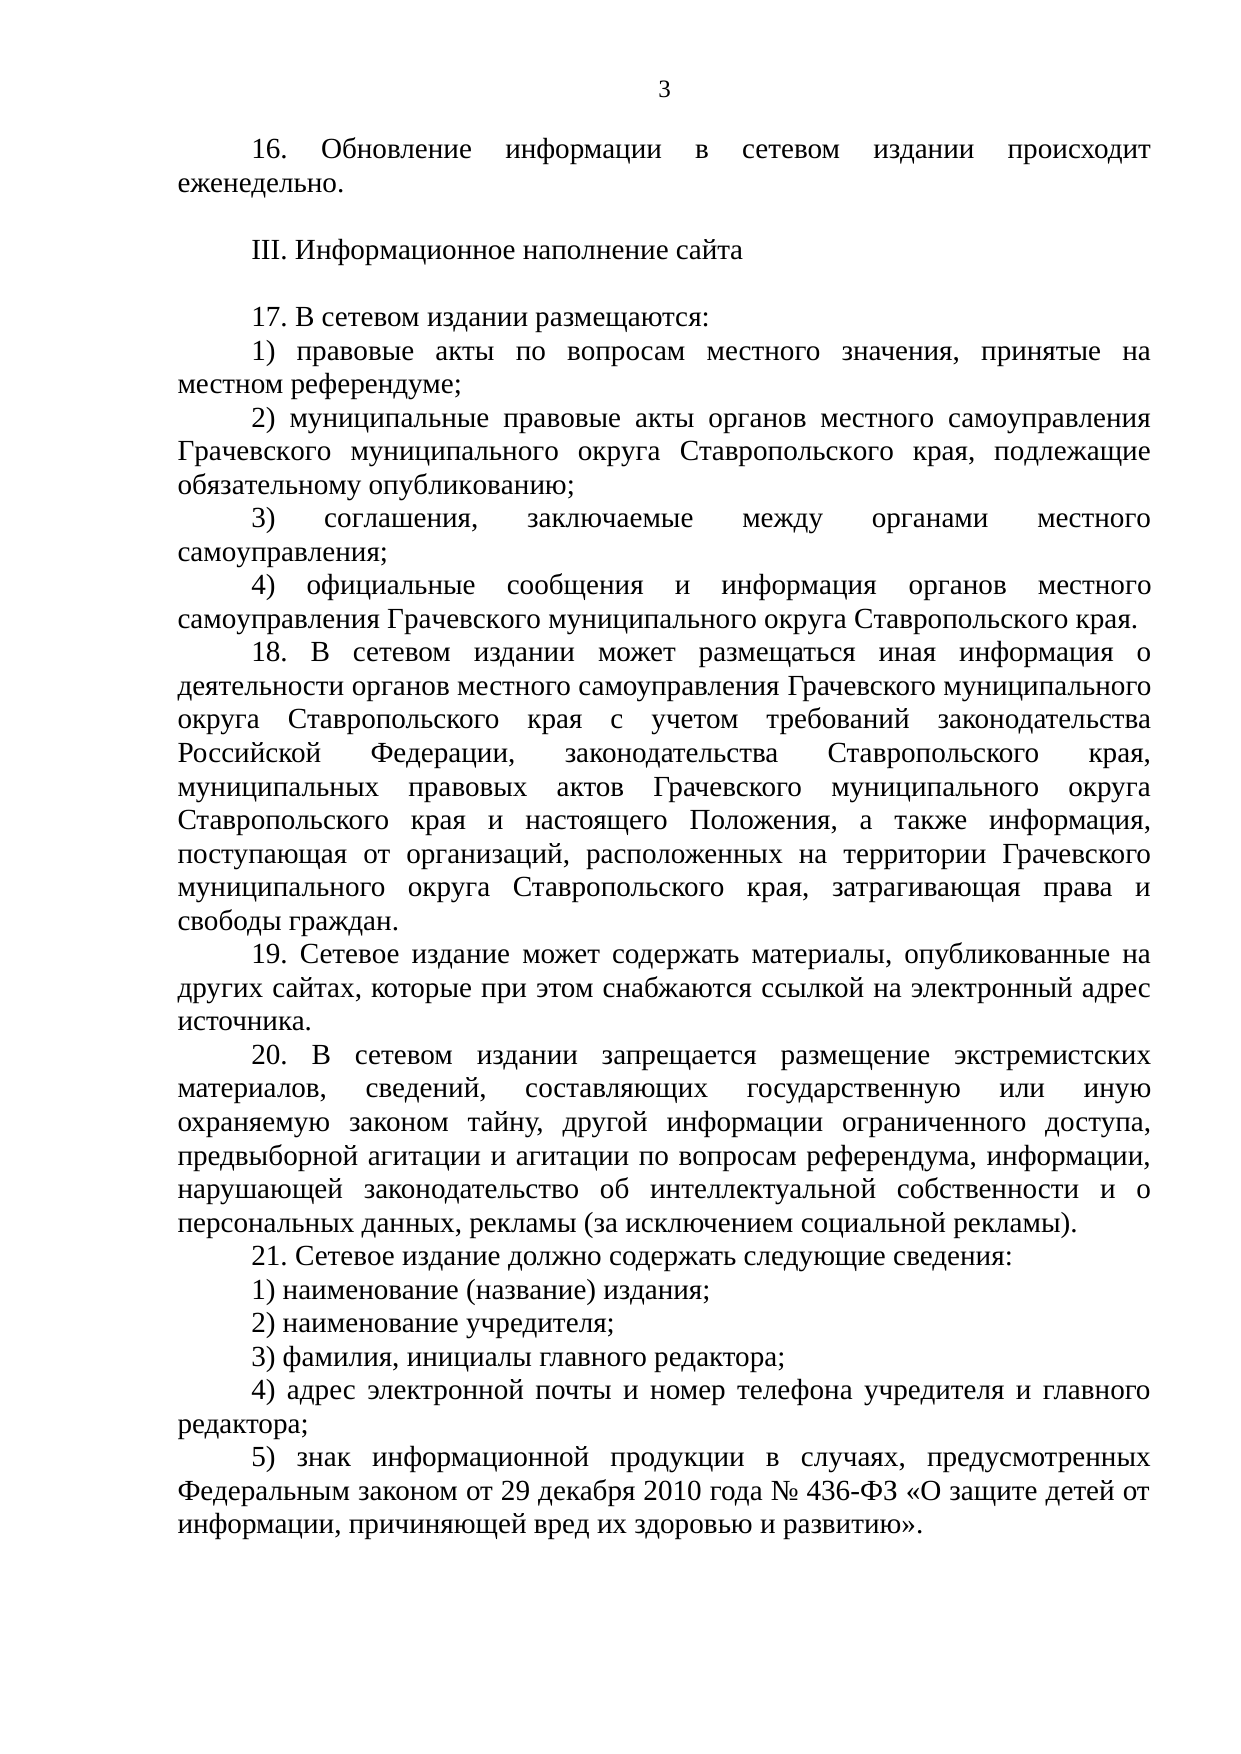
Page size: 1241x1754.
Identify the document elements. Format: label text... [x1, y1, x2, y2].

text 3) фамилия, инициалы главного редактора; [177, 1339, 1152, 1372]
title III. Информационное наполнение сайта [177, 232, 1152, 266]
text 16. Обновление информации в сетевом издании происходит еженедельно. [177, 131, 1152, 198]
text 18. В сетевом издании может размещаться иная информация о деятельности органов местного самоуправления Грачевского муниципального округа Ставропольского края с учетом требований законодательства Российской Федерации, законодательства Ставропольского края, муниципальных правовых актов Грачевского муниципального округа Ставропольского края и настоящего Положения, а также информация, поступающая от организаций, расположенных на территории Грачевского муниципального округа Ставропольского края, затрагивающая права и свободы граждан. [177, 634, 1152, 936]
text 1) наименование (название) издания; [177, 1272, 1152, 1305]
text 5) знак информационной продукции в случаях, предусмотренных Федеральным законом от 29 декабря 2010 года № 436-ФЗ «О защите детей от информации, причиняющей вред их здоровью и развитию». [177, 1439, 1152, 1540]
text 4) адрес электронной почты и номер телефона учредителя и главного редактора; [177, 1372, 1152, 1439]
text 1) правовые акты по вопросам местного значения, принятые на местном референдуме; [177, 333, 1152, 400]
text 20. В сетевом издании запрещается размещение экстремистских материалов, сведений, составляющих государственную или иную охраняемую законом тайну, другой информации ограниченного доступа, предвыборной агитации и агитации по вопросам референдума, информации, нарушающей законодательство об интеллектуальной собственности и о персональных данных, рекламы (за исключением социальной рекламы). [177, 1037, 1152, 1238]
title 3) соглашения, заключаемые между органами местного самоуправления; [177, 500, 1152, 567]
text 19. Сетевое издание может содержать материалы, опубликованные на других сайтах, которые при этом снабжаются ссылкой на электронный адрес источника. [177, 936, 1152, 1037]
title 2) муниципальные правовые акты органов местного самоуправления Грачевского муниципального округа Ставропольского края, подлежащие обязательному опубликованию; [177, 400, 1152, 500]
title 4) официальные сообщения и информация органов местного самоуправления Грачевского муниципального округа Ставропольского края. [177, 567, 1152, 634]
text 21. Сетевое издание должно содержать следующие сведения: [177, 1238, 1152, 1272]
text 2) наименование учредителя; [177, 1305, 1152, 1339]
text 17. В сетевом издании размещаются: [177, 299, 1152, 333]
